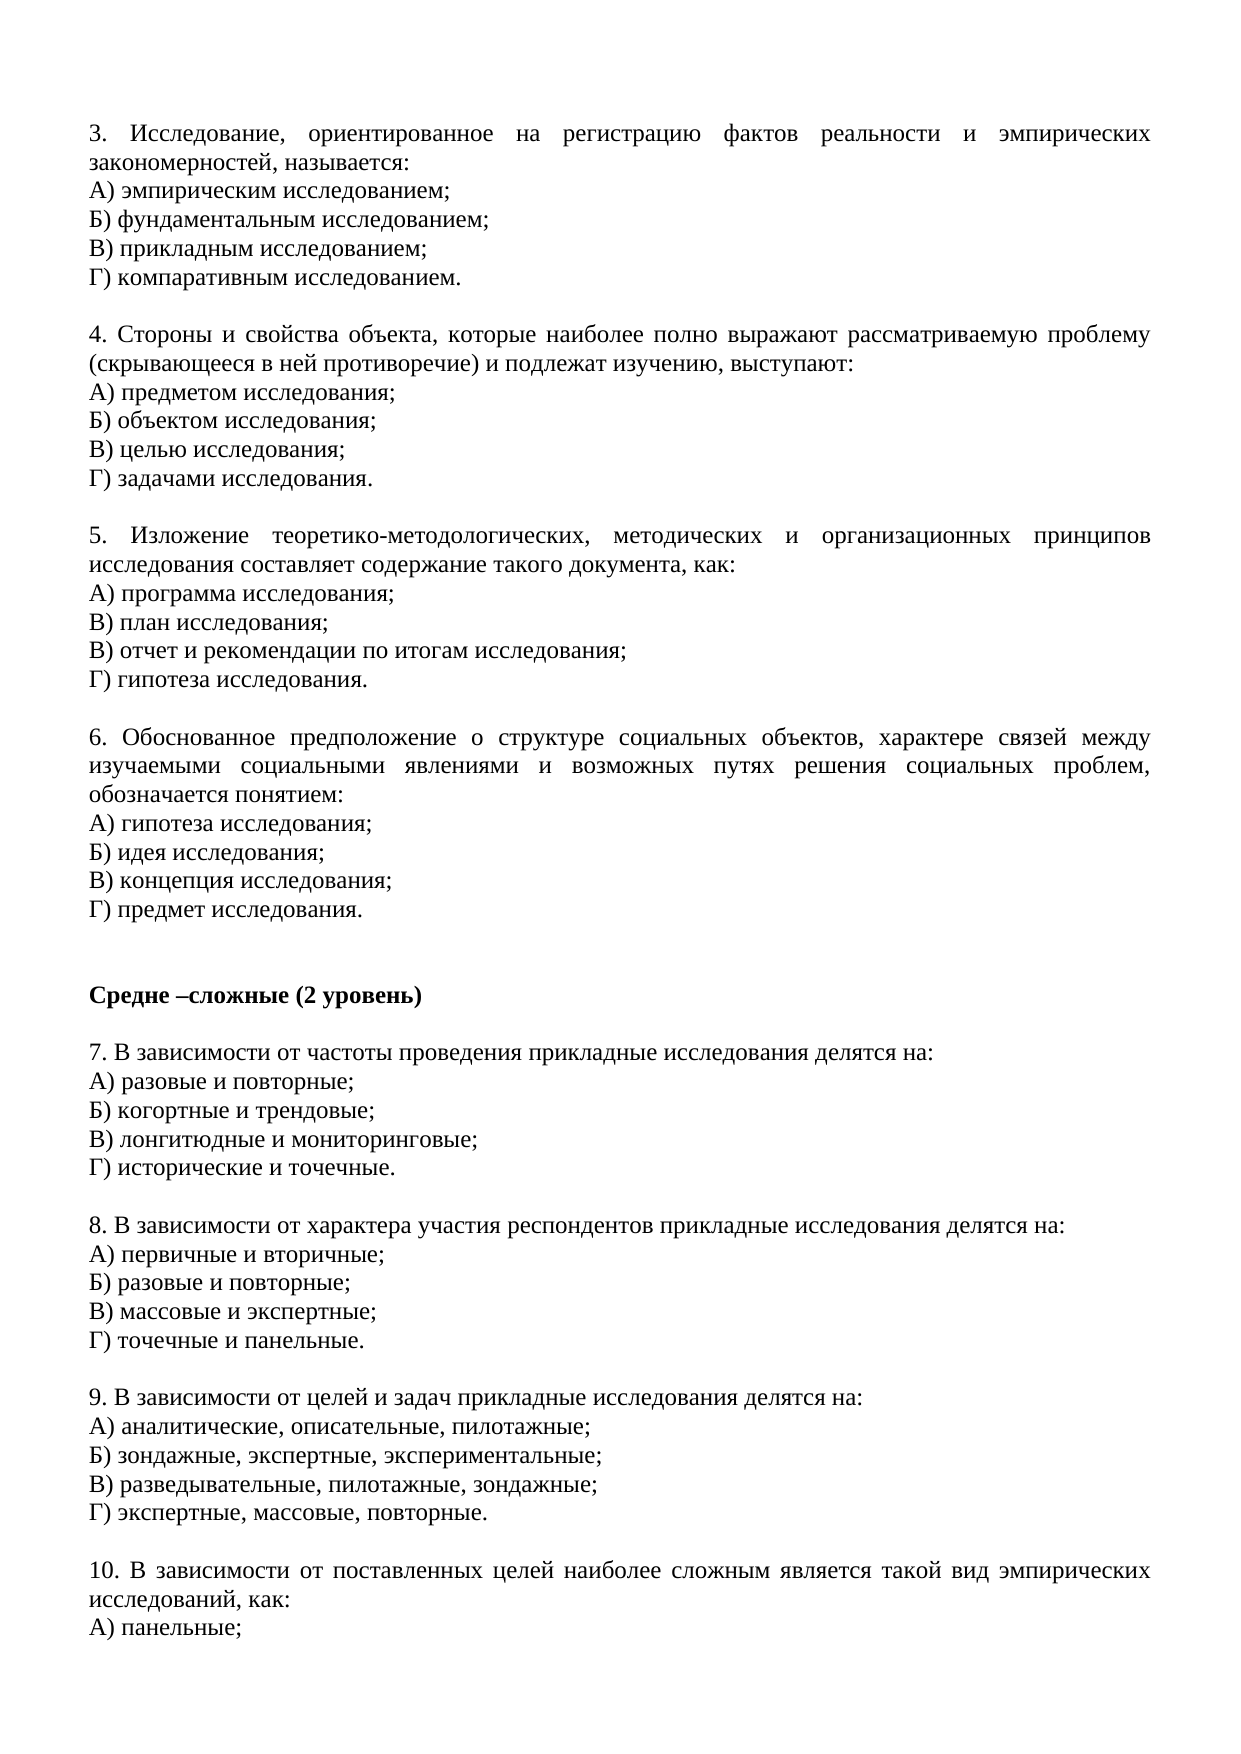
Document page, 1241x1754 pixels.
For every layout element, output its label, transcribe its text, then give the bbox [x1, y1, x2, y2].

text В) отчет и рекомендации по итогам исследования; [88, 636, 1152, 664]
text А) панельные; [88, 1612, 1152, 1641]
text В) целью исследования; [88, 434, 1152, 463]
text 8. В зависимости от характера участия респондентов прикладные исследования делятся на: [88, 1210, 1152, 1239]
text А) аналитические, описательные, пилотажные; [88, 1411, 1152, 1440]
text В) лонгитюдные и мониторинговые; [88, 1124, 1152, 1152]
text Г) точечные и панельные. [88, 1325, 1152, 1354]
text Б) фундаментальным исследованием; [88, 204, 1152, 233]
text Г) предмет исследования. [88, 894, 1152, 923]
text Б) объектом исследования; [88, 406, 1152, 434]
text Средне –сложные (2 уровень) [88, 980, 1152, 1009]
text 7. В зависимости от частоты проведения прикладные исследования делятся на: [88, 1037, 1152, 1066]
text А) программа исследования; [88, 578, 1152, 607]
text Б) зондажные, экспертные, экспериментальные; [88, 1440, 1152, 1469]
text В) массовые и экспертные; [88, 1296, 1152, 1325]
text А) разовые и повторные; [88, 1066, 1152, 1095]
text Г) компаративным исследованием. [88, 262, 1152, 291]
text Г) гипотеза исследования. [88, 664, 1152, 693]
text В) разведывательные, пилотажные, зондажные; [88, 1469, 1152, 1497]
text В) концепция исследования; [88, 866, 1152, 894]
text В) план исследования; [88, 607, 1152, 636]
text Б) идея исследования; [88, 837, 1152, 866]
text 9. В зависимости от целей и задач прикладные исследования делятся на: [88, 1382, 1152, 1411]
text А) эмпирическим исследованием; [88, 176, 1152, 204]
text Г) задачами исследования. [88, 463, 1152, 492]
text А) гипотеза исследования; [88, 808, 1152, 837]
text 3. Исследование, ориентированное на регистрацию фактов реальности и эмпирических закономерностей, называется: [88, 118, 1152, 176]
text Б) разовые и повторные; [88, 1267, 1152, 1296]
text 5. Изложение теоретико-методологических, методических и организационных принципов исследования составляет содержание такого документа, как: [88, 521, 1152, 578]
text А) предметом исследования; [88, 377, 1152, 406]
text 10. В зависимости от поставленных целей наиболее сложным является такой вид эмпирических исследований, как: [88, 1555, 1152, 1612]
text 6. Обоснованное предположение о структуре социальных объектов, характере связей между изучаемыми социальными явлениями и возможных путях решения социальных проблем, обозначается понятием: [88, 722, 1152, 808]
text В) прикладным исследованием; [88, 233, 1152, 262]
text Г) экспертные, массовые, повторные. [88, 1497, 1152, 1526]
text Г) исторические и точечные. [88, 1152, 1152, 1181]
text 4. Стороны и свойства объекта, которые наиболее полно выражают рассматриваемую проблему (скрывающееся в ней противоречие) и подлежат изучению, выступают: [88, 319, 1152, 377]
text Б) когортные и трендовые; [88, 1095, 1152, 1124]
text А) первичные и вторичные; [88, 1239, 1152, 1267]
